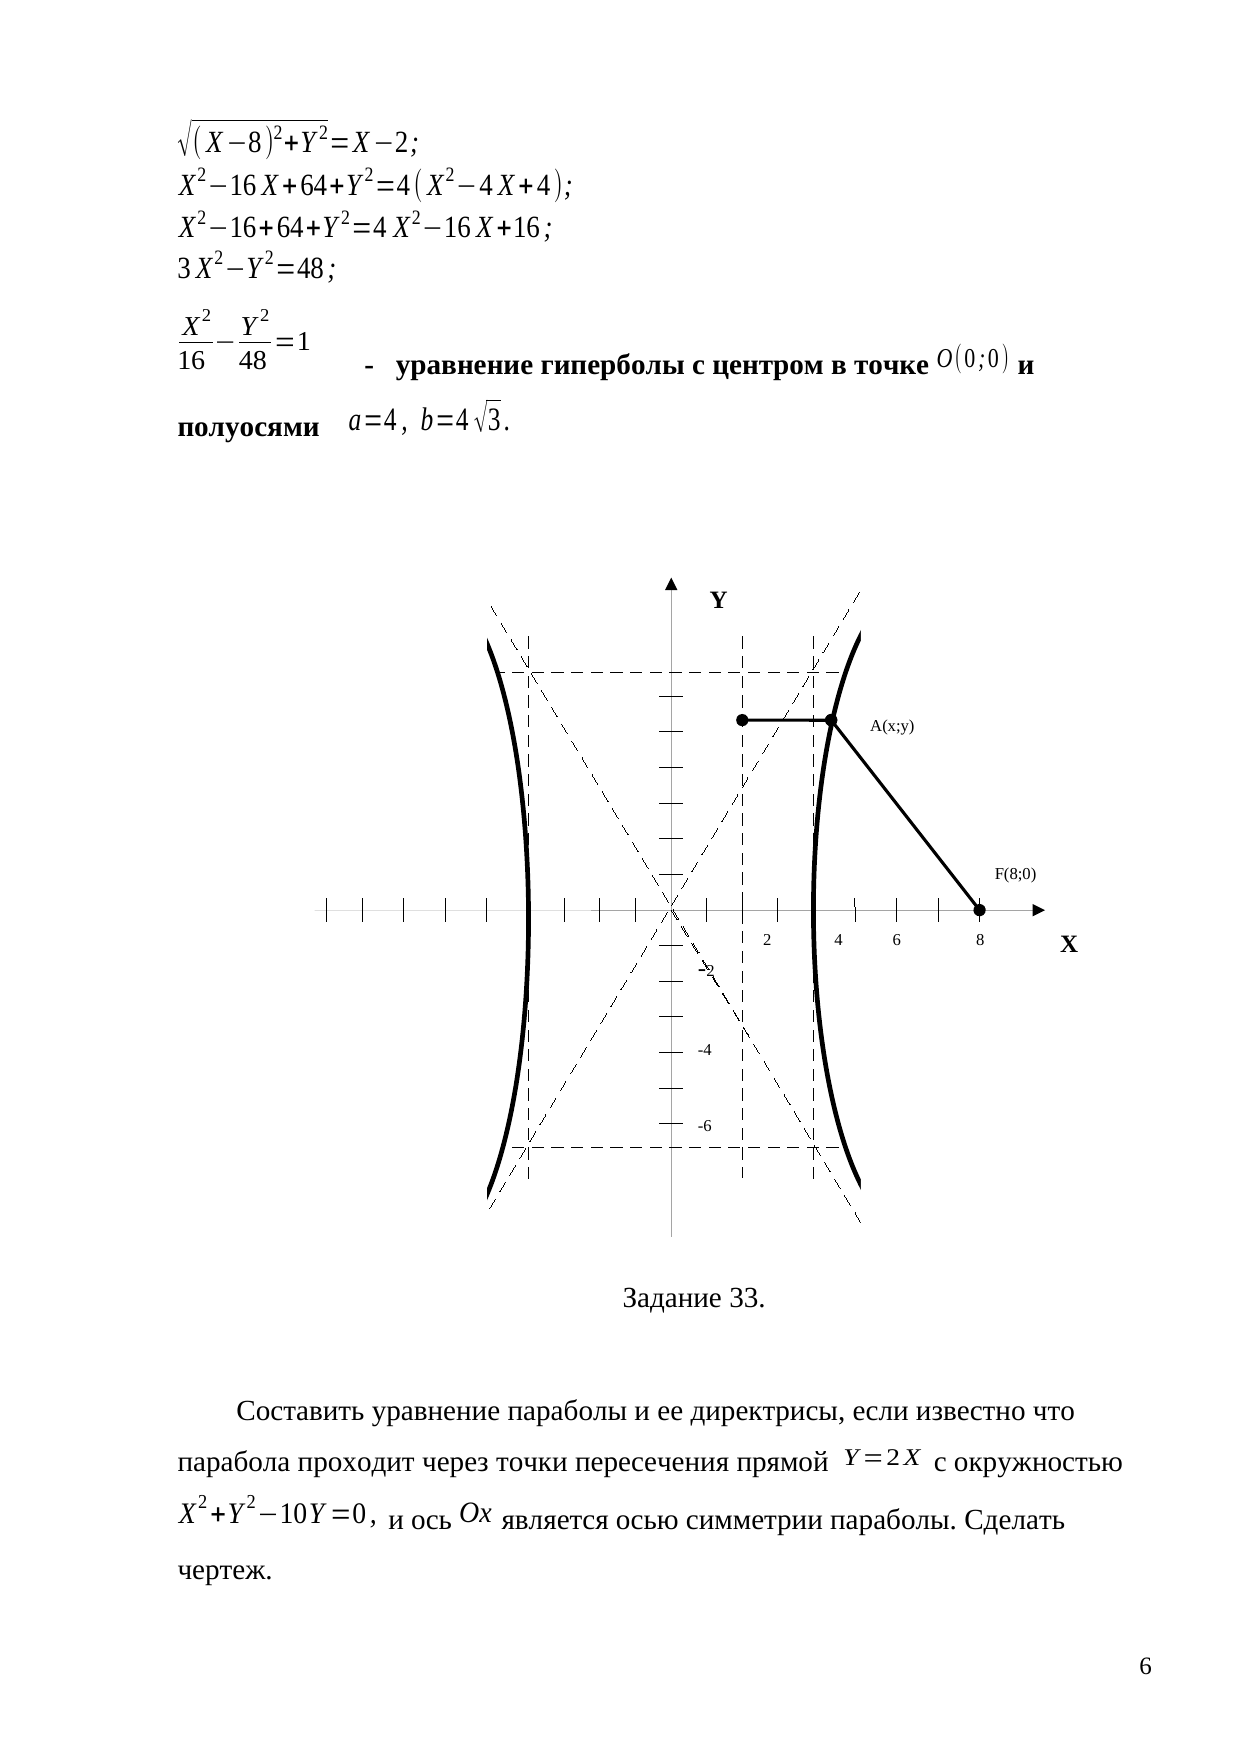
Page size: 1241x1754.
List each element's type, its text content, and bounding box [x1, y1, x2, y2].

text Задание 33. [177, 1280, 1152, 1314]
text - уравнение гиперболы с центром в точке и полуосями [177, 306, 1152, 443]
text Составить уравнение параболы и ее директрисы, если известно что парабола проходит через точки пересечения прямой с окружностью и ось является осью симметрии параболы. Сделать чертеж. [177, 1393, 1152, 1586]
